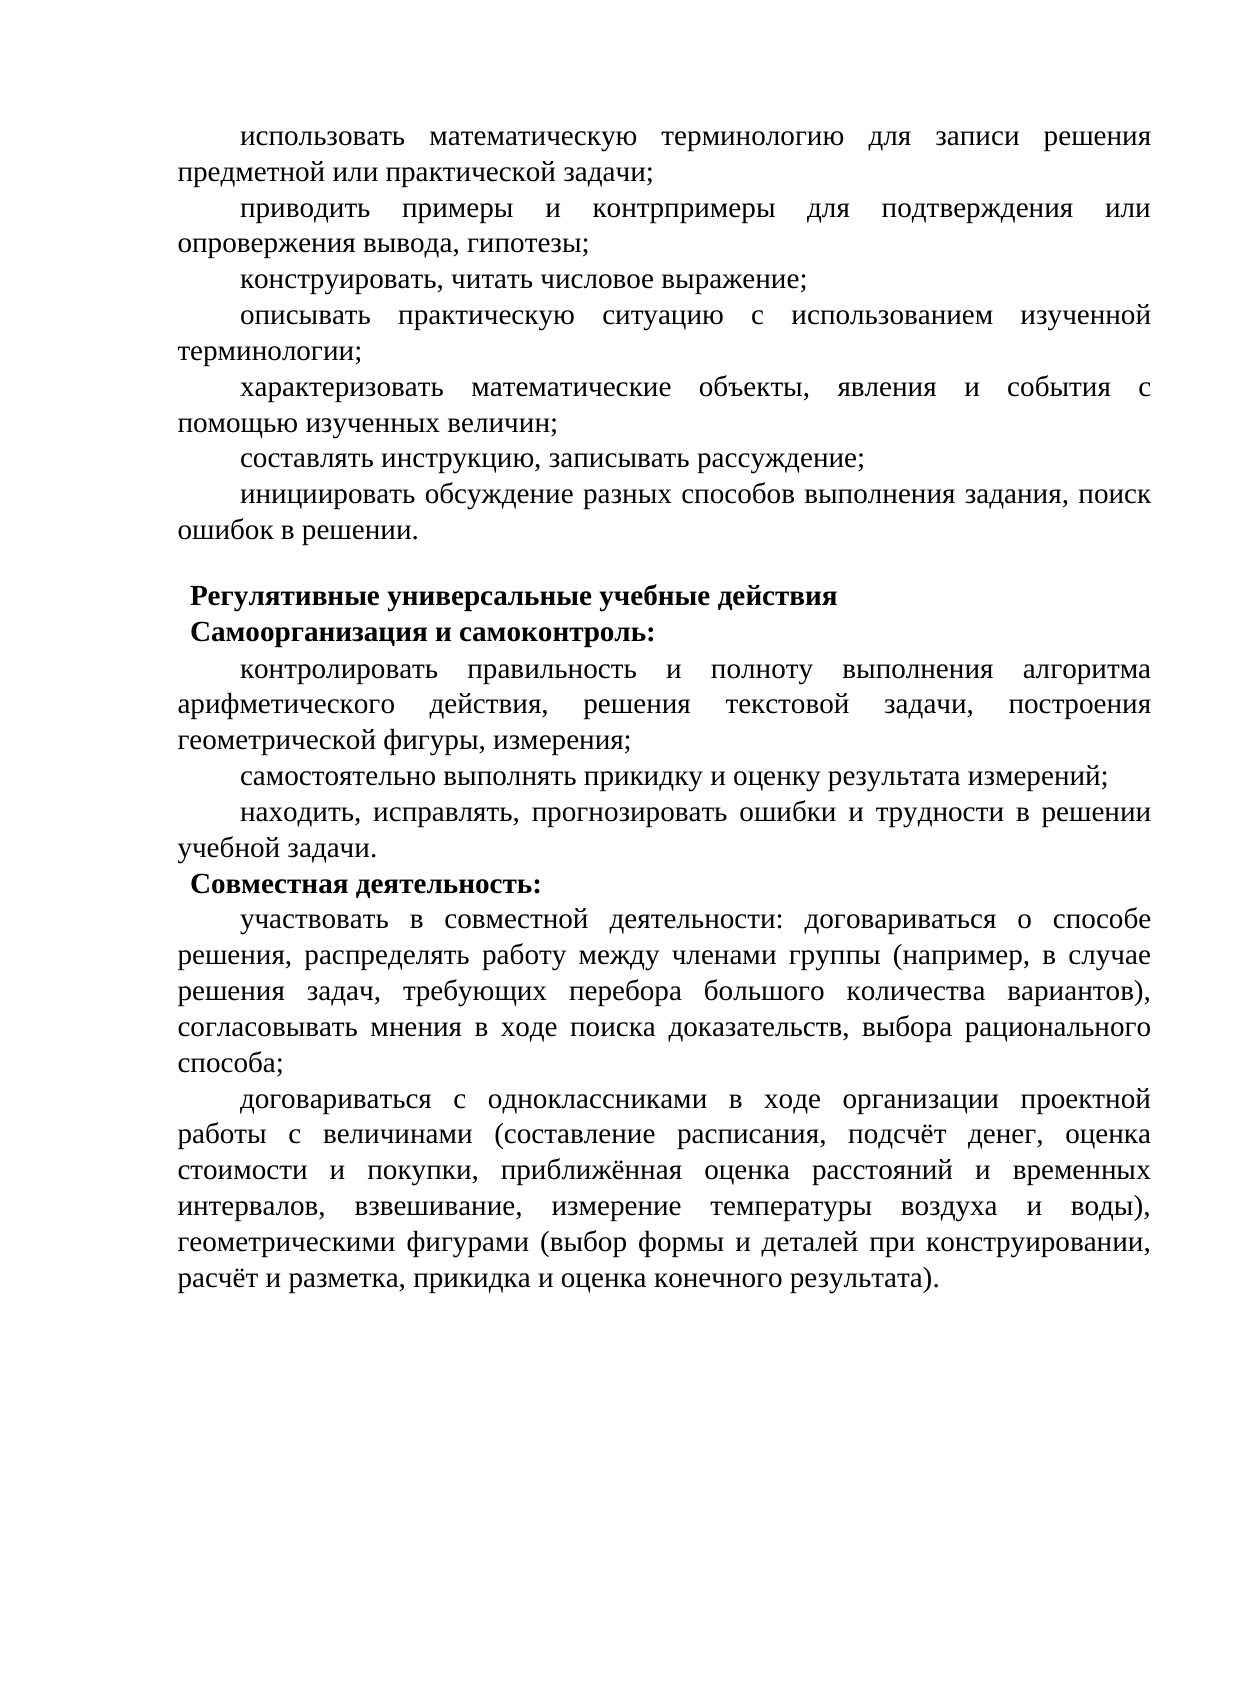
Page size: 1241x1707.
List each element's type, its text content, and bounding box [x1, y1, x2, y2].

text договариваться с одноклассниками в ходе организации проектной работы с величинами (составление расписания, подсчёт денег, оценка стоимости и покупки, приближённая оценка расстояний и временных интервалов, взвешивание, измерение температуры воздуха и воды), геометрическими фигурами (выбор формы и деталей при конструировании, расчёт и разметка, прикидка и оценка конечного результата). [177, 1081, 1152, 1293]
text Совместная деятельность: [190, 866, 1152, 899]
text находить, исправлять, прогнозировать ошибки и трудности в решении учебной задачи. [177, 794, 1152, 863]
text участвовать в совместной деятельности: договариваться о способе решения, распределять работу между членами группы (например, в случае решения задач, требующих перебора большого количества вариантов), согласовывать мнения в ходе поиска доказательств, выбора рационального способа; [177, 902, 1152, 1078]
text Самоорганизация и самоконтроль: [190, 614, 1152, 647]
text Регулятивные универсальные учебные действия [190, 578, 1152, 612]
text характеризовать математические объекты, явления и события с помощью изученных величин; [177, 369, 1152, 438]
text самостоятельно выполнять прикидку и оценку результата измерений; [177, 758, 1152, 792]
text составлять инструкцию, записывать рассуждение; [177, 441, 1152, 474]
text описывать практическую ситуацию с использованием изученной терминологии; [177, 297, 1152, 367]
text приводить примеры и контрпримеры для подтверждения или опровержения вывода, гипотезы; [177, 190, 1152, 259]
text контролировать правильность и полноту выполнения алгоритма арифметического действия, решения текстовой задачи, построения геометрической фигуры, измерения; [177, 651, 1152, 756]
text использовать математическую терминологию для записи решения предметной или практической задачи; [177, 118, 1152, 187]
text инициировать обсуждение разных способов выполнения задания, поиск ошибок в решении. [177, 476, 1152, 546]
text конструировать, читать числовое выражение; [177, 261, 1152, 295]
